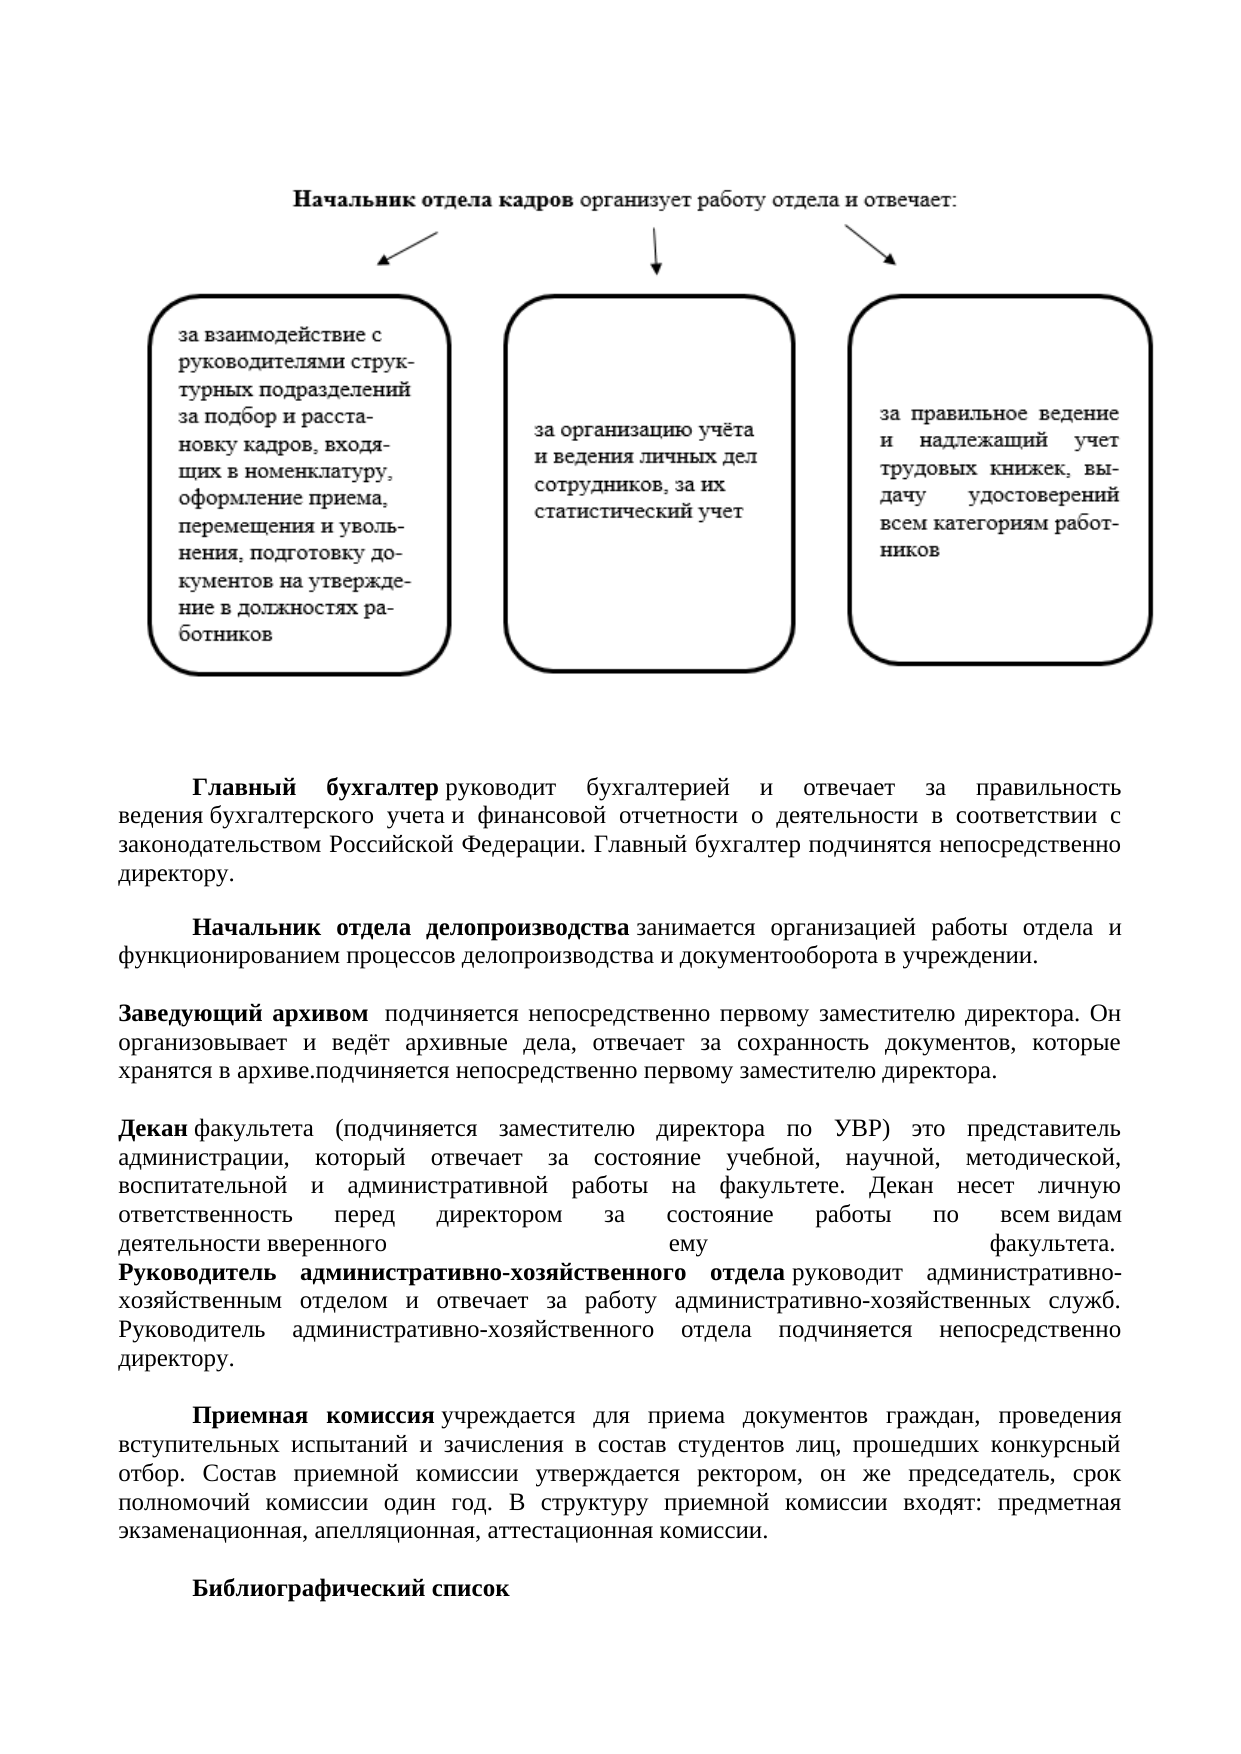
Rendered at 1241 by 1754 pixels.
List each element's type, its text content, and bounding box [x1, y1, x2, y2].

text Главный бухгалтер руководит бухгалтерией и отвечает за правильность ведения бухгалтерского учета и финансовой отчетности о деятельности в соответствии с законодательством Российской Федерации. Главный бухгалтер подчинятся непосредственно директору. [118, 772, 1122, 887]
text Приемная комиссия учреждается для приема документов граждан, проведения вступительных испытаний и зачисления в состав студентов лиц, прошедших конкурсный отбор. Состав приемной комиссии утверждается ректором, он же председатель, срок полномочий комиссии один год. В структуру приемной комиссии входят: предметная экзаменационная, апелляционная, аттестационная комиссии. [118, 1400, 1122, 1544]
text Библиографический список [118, 1573, 1122, 1602]
text Декан факультета (подчиняется заместителю директора по УВР) это представитель администрации, который отвечает за состояние учебной, научной, методической, воспитательной и административной работы на факультете. Декан несет личную ответственность перед директором за состояние работы по всем видам деятельности вверенного ему факультета. Руководитель административно-хозяйственного отдела руководит административно-хозяйственным отделом и отвечает за работу административно-хозяйственных служб. Руководитель административно-хозяйственного отдела подчиняется непосредственно директору. [118, 1084, 1122, 1372]
text Заведующий архивом подчиняется непосредственно первому заместителю директора. Он организовывает и ведёт архивные дела, отвечает за сохранность документов, которые хранятся в архиве.подчиняется непосредственно первому заместителю директора. [118, 969, 1122, 1084]
picture [118, 177, 1171, 696]
text Начальник отдела делопроизводства занимается организацией работы отдела и функционированием процессов делопроизводства и документооборота в учреждении. [118, 912, 1122, 969]
